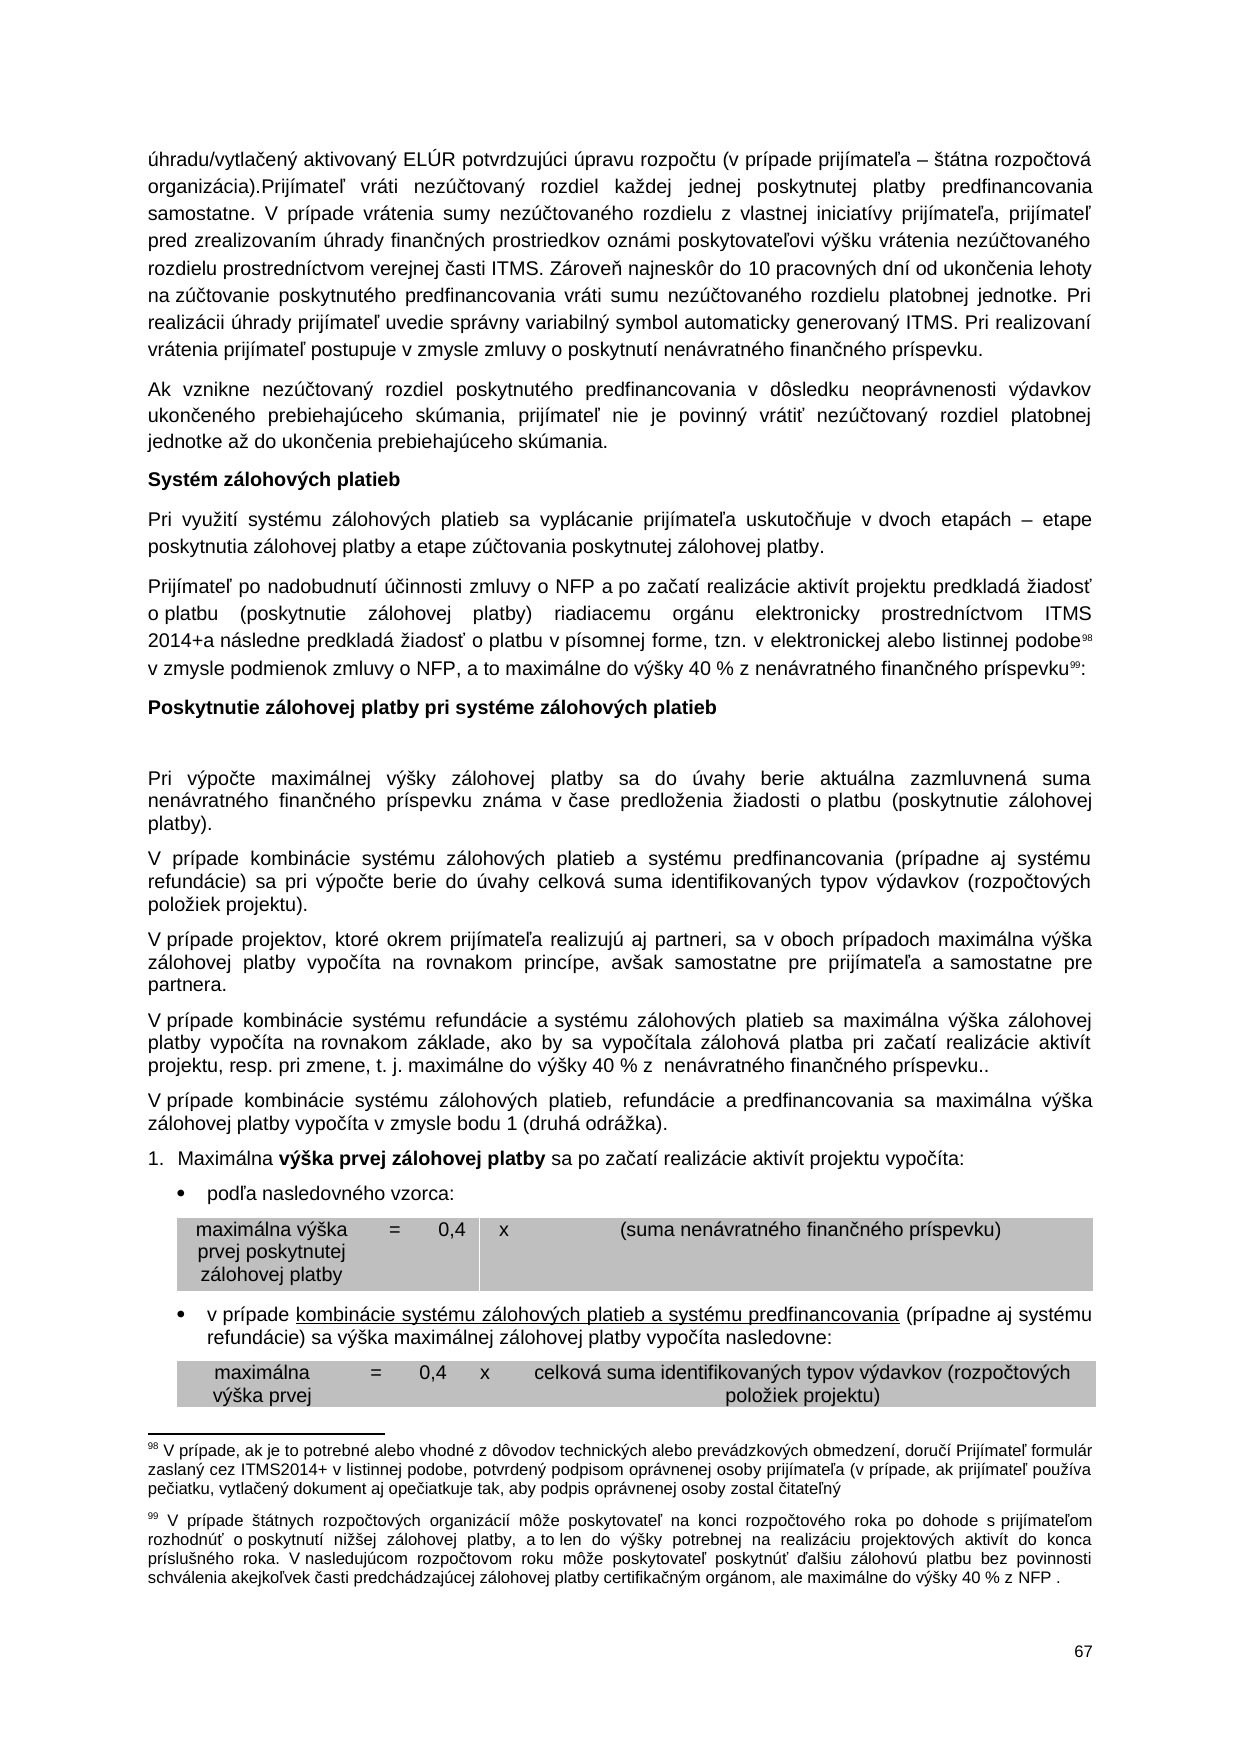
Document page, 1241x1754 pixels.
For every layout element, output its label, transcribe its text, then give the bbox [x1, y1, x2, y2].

table_header (suma nenávratného finančného príspevku) [528, 1218, 1093, 1291]
table_header = [366, 1218, 424, 1291]
text V prípade kombinácie systému zálohových platieb a systému predfinancovania (prípadne aj systému refundácie) sa pri výpočte berie do úvahy celková suma identifikovaných typov výdavkov (rozpočtových položiek projektu). [148, 847, 1092, 915]
text Ak vznikne nezúčtovaný rozdiel poskytnutého predfinancovania v dôsledku neoprávnenosti výdavkov ukončeného prebiehajúceho skúmania, prijímateľ nie je povinný vrátiť nezúčtovaný rozdiel platobnej jednotke až do ukončenia prebiehajúceho skúmania. [148, 378, 1092, 452]
text Pri výpočte maximálnej výšky zálohovej platby sa do úvahy berie aktuálna zazmluvnená suma nenávratného finančného príspevku známa v čase predloženia žiadosti o platbu (poskytnutie zálohovej platby). [148, 767, 1092, 835]
table_header 0,4 [424, 1218, 479, 1291]
text Poskytnutie zálohovej platby pri systéme zálohových platieb [148, 696, 1092, 719]
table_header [177, 1361, 347, 1407]
text Pri využití systému zálohových platieb sa vyplácanie prijímateľa uskutočňuje v dvoch etapách – etape poskytnutia zálohovej platby a etape zúčtovania poskytnutej zálohovej platby. [148, 508, 1092, 558]
table_header 0,4 [405, 1361, 461, 1407]
list podľa nasledovného vzorca: [177, 1182, 1092, 1205]
table_header x [480, 1218, 528, 1291]
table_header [509, 1361, 1096, 1407]
text V prípade kombinácie systému refundácie a systému zálohových platieb sa maximálna výška zálohovej platby vypočíta na rovnakom základe, ako by sa vypočítala zálohová platba pri začatí realizácie aktivít projektu, resp. pri zmene, t. j. maximálne do výšky 40 % z nenávratného finančného príspevku.. [148, 1008, 1092, 1077]
list Maximálna výška prvej zálohovej platby sa po začatí realizácie aktivít projektu vypočíta: [148, 1147, 1092, 1170]
text V prípade projektov, ktoré okrem prijímateľa realizujú aj partneri, sa v oboch prípadoch maximálna výška zálohovej platby vypočíta na rovnakom princípe, avšak samostatne pre prijímateľa a samostatne pre partnera. [148, 928, 1092, 996]
text V prípade kombinácie systému zálohových platieb, refundácie a predfinancovania sa maximálna výška zálohovej platby vypočíta v zmysle bodu 1 (druhá odrážka). [148, 1089, 1092, 1134]
table_header x [461, 1361, 509, 1407]
table_header maximálna výška prvej poskytnutej zálohovej platby [177, 1218, 366, 1291]
table_header = [347, 1361, 405, 1407]
text Prijímateľ po nadobudnutí účinnosti zmluvy o NFP a po začatí realizácie aktivít projektu predkladá žiadosť o platbu (poskytnutie zálohovej platby) riadiacemu orgánu elektronicky prostredníctvom ITMS 2014+a následne predkladá žiadosť o platbu v písomnej forme, tzn. v elektronickej alebo listinnej podobe v zmysle podmienok zmluvy o NFP, a to maximálne do výšky 40 % z nenávratného finančného príspevku: [148, 575, 1092, 679]
list v prípade kombinácie systému zálohových platieb a systému predfinancovania (prípadne aj systému refundácie) sa výška maximálnej zálohovej platby vypočíta nasledovne: [177, 1303, 1092, 1349]
text Systém zálohových platieb [148, 468, 1092, 491]
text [148, 148, 1092, 361]
